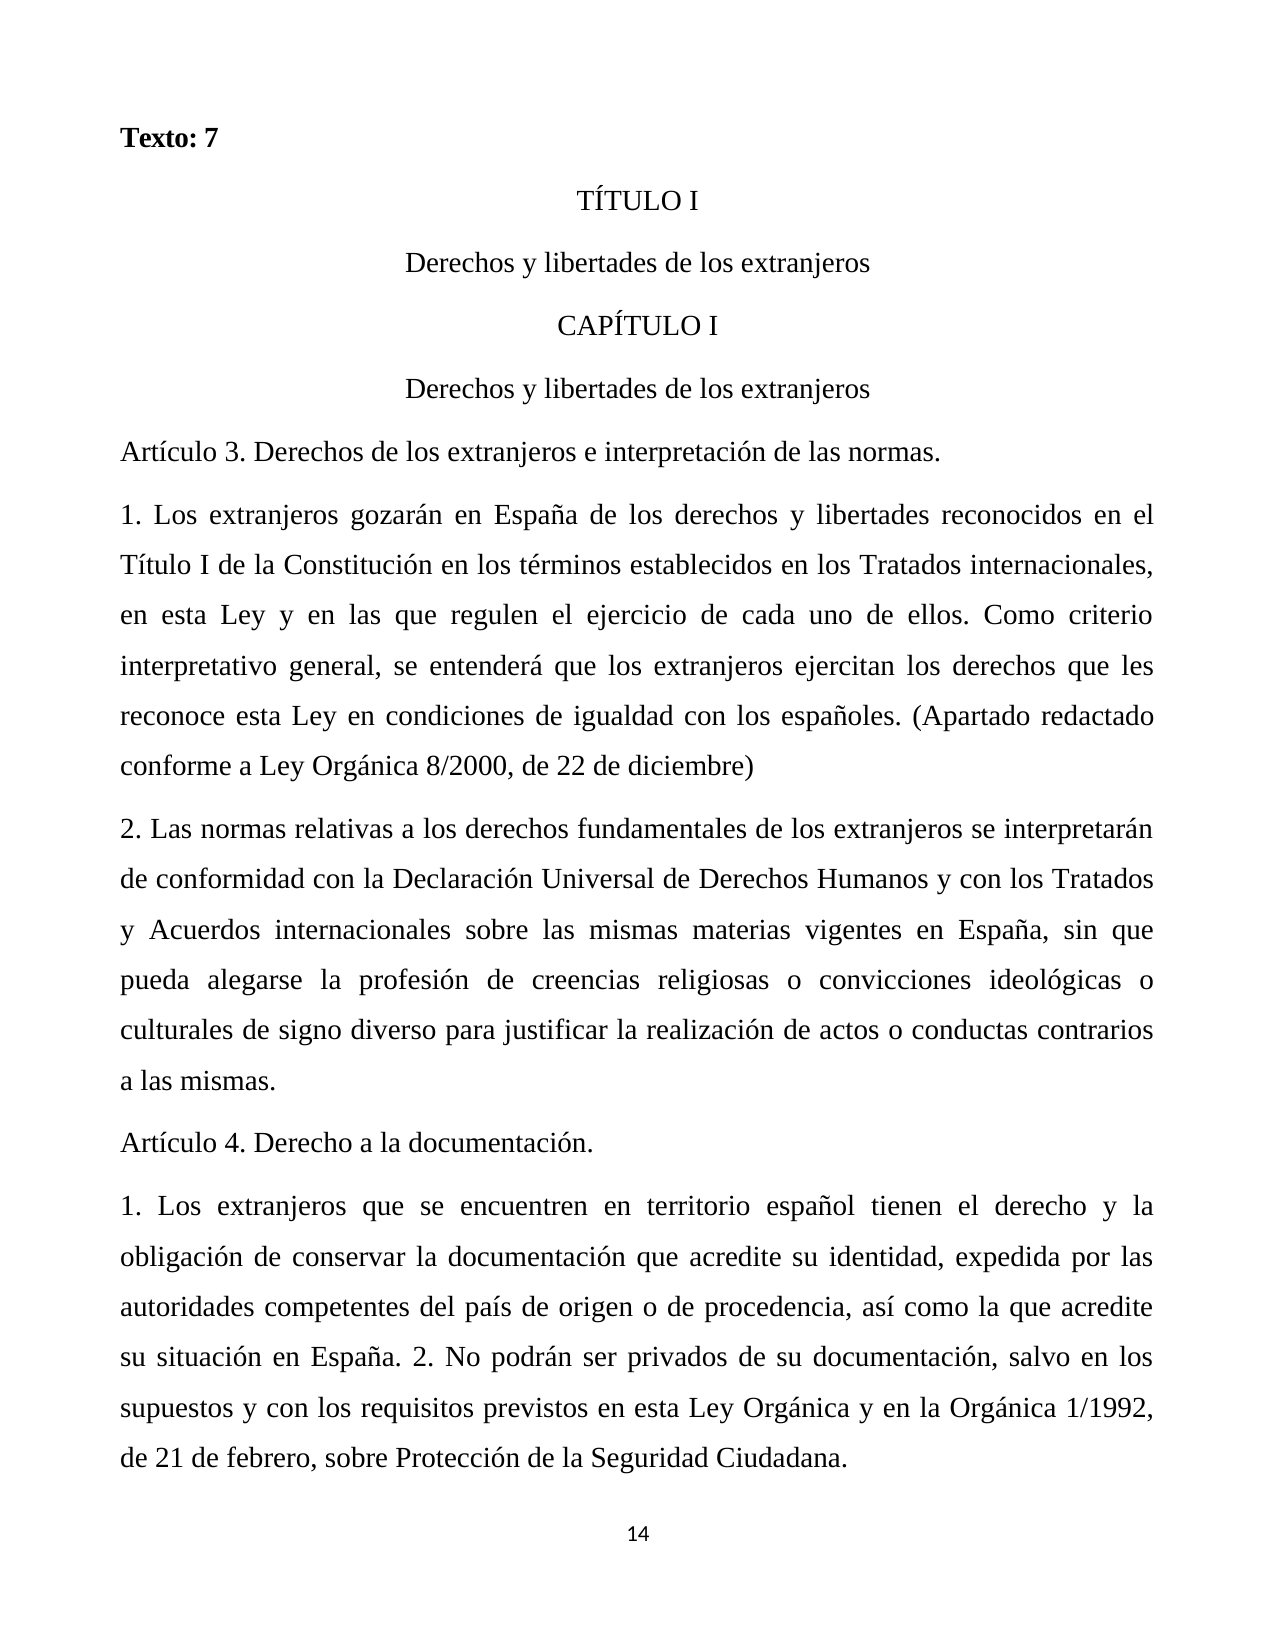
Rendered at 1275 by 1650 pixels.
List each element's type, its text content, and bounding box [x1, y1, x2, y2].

text 1. Los extranjeros que se encuentren en territorio español tienen el derecho y la obligación de conservar la documentación que acredite su identidad, expedida por las autoridades competentes del país de origen o de procedencia, así como la que acredite su situación en España. 2. No podrán ser privados de su documentación, salvo en los supuestos y con los requisitos previstos en esta Ley Orgánica y en la Orgánica 1/1992, de 21 de febrero, sobre Protección de la Seguridad Ciudadana. [120, 1188, 1155, 1473]
text Derechos y libertades de los extranjeros [120, 246, 1155, 279]
text TÍTULO I [120, 183, 1155, 216]
text Artículo 4. Derecho a la documentación. [120, 1126, 1155, 1159]
text Artículo 3. Derechos de los extranjeros e interpretación de las normas. [120, 434, 1155, 468]
text Derechos y libertades de los extranjeros [120, 371, 1155, 405]
text Texto: 7 [120, 120, 1155, 153]
text 2. Las normas relativas a los derechos fundamentales de los extranjeros se interpretarán de conformidad con la Declaración Universal de Derechos Humanos y con los Tratados y Acuerdos internacionales sobre las mismas materias vigentes en España, sin que pueda alegarse la profesión de creencias religiosas o convicciones ideológicas o culturales de signo diverso para justificar la realización de actos o conductas contrarios a las mismas. [120, 811, 1155, 1096]
text CAPÍTULO I [120, 308, 1155, 342]
text 1. Los extranjeros gozarán en España de los derechos y libertades reconocidos en el Título I de la Constitución en los términos establecidos en los Tratados internacionales, en esta Ley y en las que regulen el ejercicio de cada uno de ellos. Como criterio interpretativo general, se entenderá que los extranjeros ejercitan los derechos que les reconoce esta Ley en condiciones de igualdad con los españoles. (Apartado redactado conforme a Ley Orgánica 8/2000, de 22 de diciembre) [120, 497, 1155, 782]
